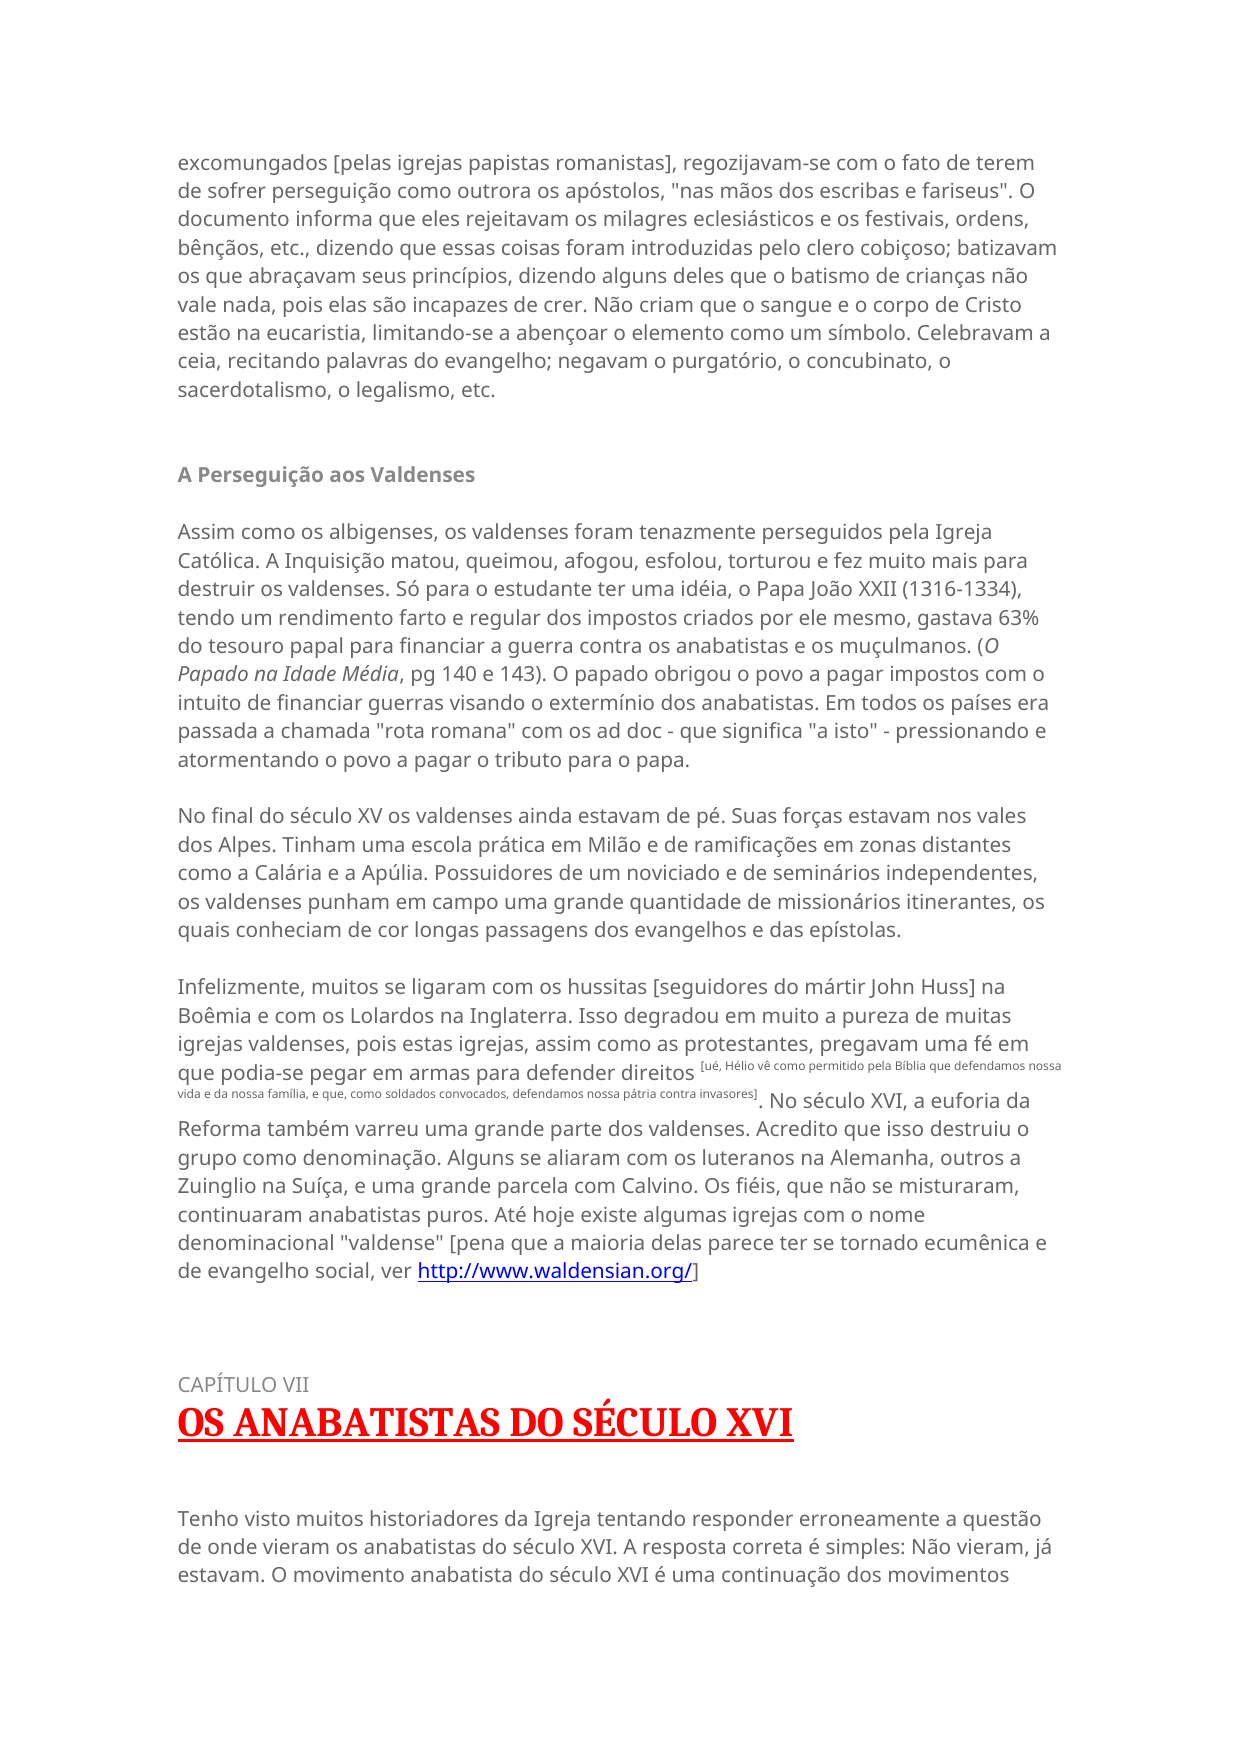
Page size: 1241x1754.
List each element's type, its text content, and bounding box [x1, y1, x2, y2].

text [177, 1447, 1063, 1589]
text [177, 148, 1063, 460]
text Assim como os albigenses, os valdenses foram tenazmente perseguidos pela Igreja Católica. A Inquisição matou, queimou, afogou, esfolou, torturou e fez muito mais para destruir os valdenses. Só para o estudante ter uma idéia, o Papa João XXII (1316-1334), tendo um rendimento farto e regular dos impostos criados por ele mesmo, gastava 63% do tesouro papal para financiar a guerra contra os anabatistas e os muçulmanos. (O Papado na Idade Média, pg 140 e 143). O papado obrigou o povo a pagar impostos com o intuito de financiar guerras visando o extermínio dos anabatistas. Em todos os países era passada a chamada "rota romana" com os ad doc - que significa "a isto" - pressionando e atormentando o povo a pagar o tributo para o papa. No final do século XV os valdenses ainda estavam de pé. Suas forças estavam nos vales dos Alpes. Tinham uma escola prática em Milão e de ramificações em zonas distantes como a Calária e a Apúlia. Possuidores de um noviciado e de seminários independentes, os valdenses punham em campo uma grande quantidade de missionários itinerantes, os quais conheciam de cor longas passagens dos evangelhos e das epístolas. Infelizmente, muitos se ligaram com os hussitas [seguidores do mártir John Huss] na Boêmia e com os Lolardos na Inglaterra. Isso degradou em muito a pureza de muitas igrejas valdenses, pois estas igrejas, assim como as protestantes, pregavam uma fé em que podia-se pegar em armas para defender direitos [ué, Hélio vê como permitido pela Bíblia que defendamos nossa vida e da nossa família, e que, como soldados convocados, defendamos nossa pátria contra invasores]. No século XVI, a euforia da Reforma também varreu uma grande parte dos valdenses. Acredito que isso destruiu o grupo como denominação. Alguns se aliaram com os luteranos na Alemanha, outros a Zuinglio na Suíça, e uma grande parcela com Calvino. Os fiéis, que não se misturaram, continuaram anabatistas puros. Até hoje existe algumas igrejas com o nome denominacional "valdense" [pena que a maioria delas parece ter se tornado ecumênica e de evangelho social, ver http://www.waldensian.org/] CAPÍTULO VII [177, 489, 1063, 1399]
subtitle OS ANABATISTAS DO SÉCULO XVI [177, 1399, 1063, 1447]
text A Perseguição aos Valdenses [177, 460, 1063, 489]
